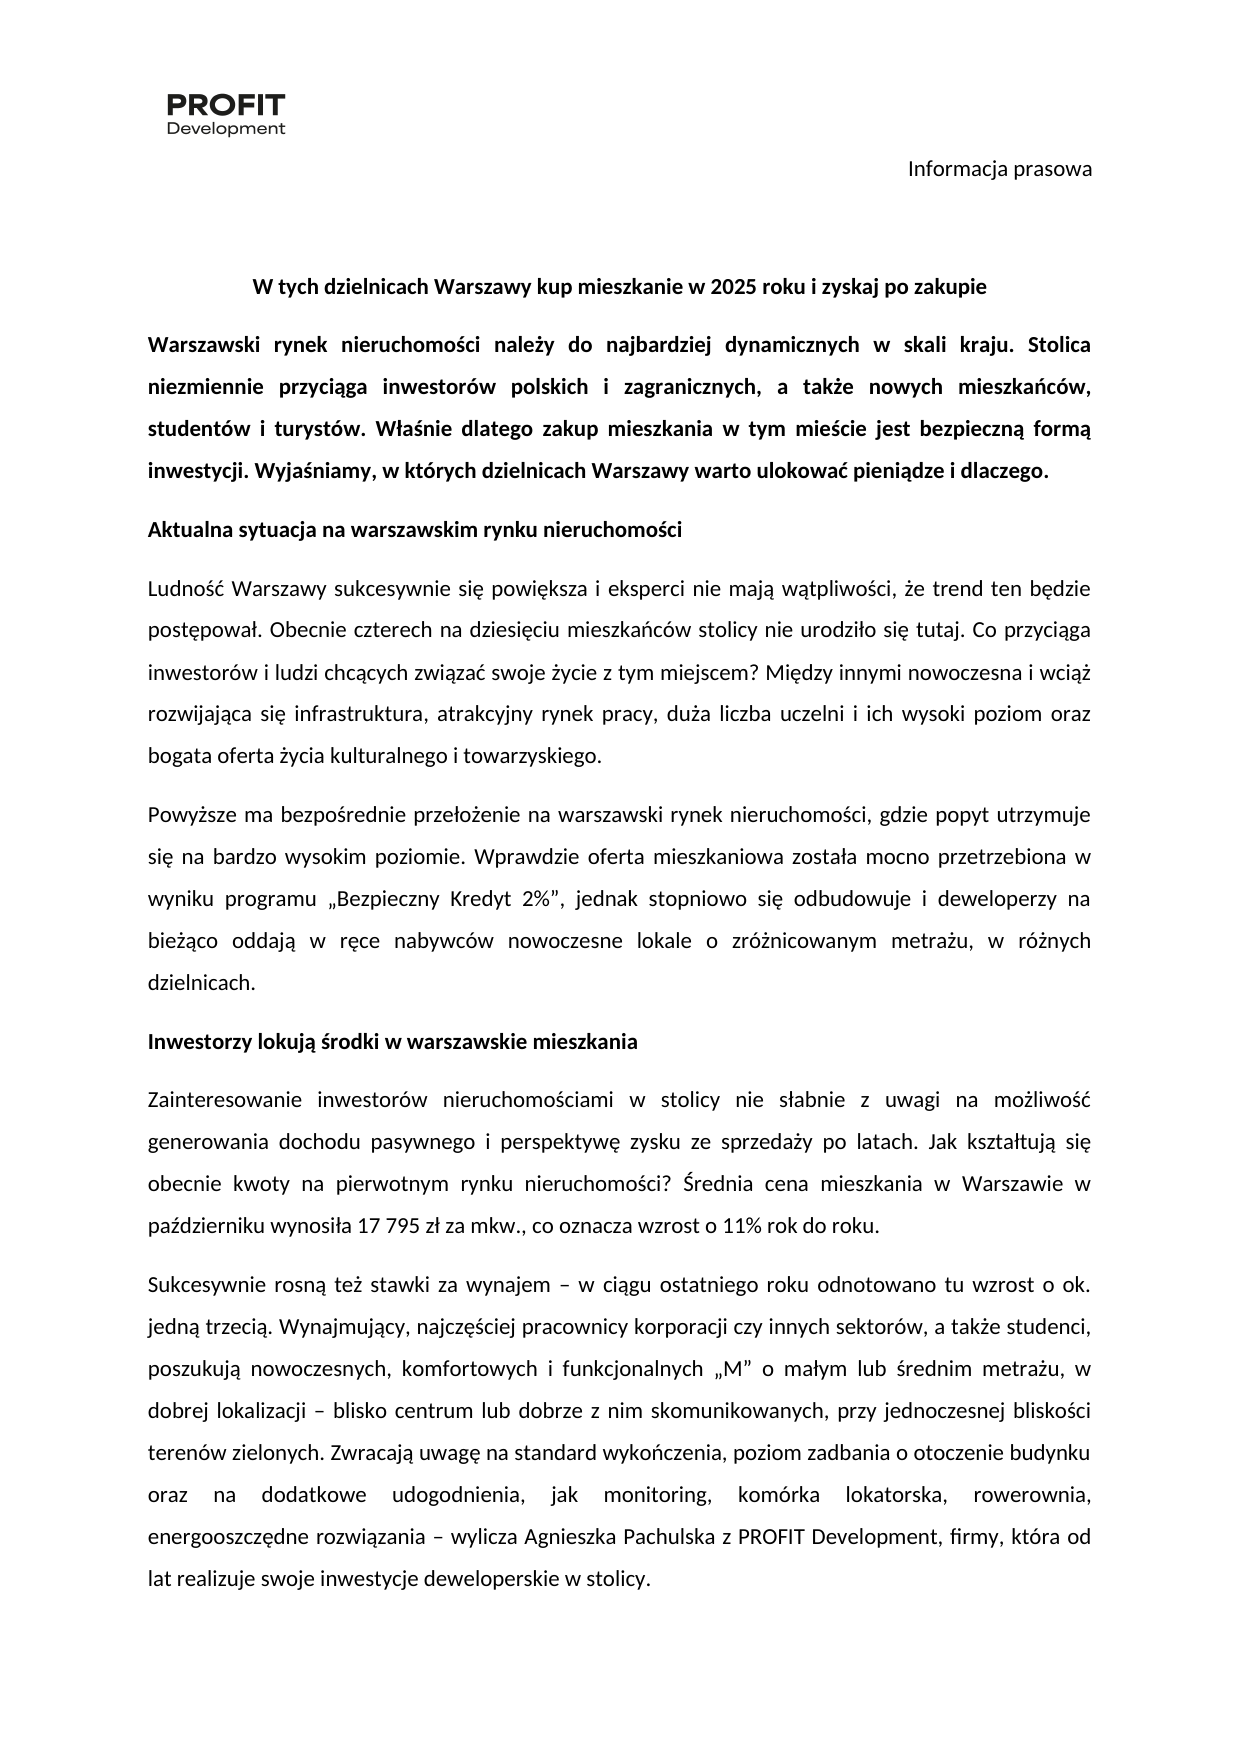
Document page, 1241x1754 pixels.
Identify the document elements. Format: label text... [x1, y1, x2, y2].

text Informacja prasowa [148, 154, 1093, 182]
picture [147, 73, 306, 155]
text W tych dzielnicach Warszawy kup mieszkanie w 2025 roku i zyskaj po zakupie [148, 272, 1093, 300]
text Aktualna sytuacja na warszawskim rynku nieruchomości [148, 515, 1093, 543]
text Zainteresowanie inwestorów nieruchomościami w stolicy nie słabnie z uwagi na możliwość generowania dochodu pasywnego i perspektywę zysku ze sprzedaży po latach. Jak kształtują się obecnie kwoty na pierwotnym rynku nieruchomości? Średnia cena mieszkania w Warszawie w październiku wynosiła 17 795 zł za mkw., co oznacza wzrost o 11% rok do roku. [148, 1085, 1093, 1239]
text Warszawski rynek nieruchomości należy do najbardziej dynamicznych w skali kraju. Stolica niezmiennie przyciąga inwestorów polskich i zagranicznych, a także nowych mieszkańców, studentów i turystów. Właśnie dlatego zakup mieszkania w tym mieście jest bezpieczną formą inwestycji. Wyjaśniamy, w których dzielnicach Warszawy warto ulokować pieniądze i dlaczego. [148, 330, 1093, 484]
text Inwestorzy lokują środki w warszawskie mieszkania [148, 1027, 1093, 1055]
text Sukcesywnie rosną też stawki za wynajem – w ciągu ostatniego roku odnotowano tu wzrost o ok. jedną trzecią. Wynajmujący, najczęściej pracownicy korporacji czy innych sektorów, a także studenci, poszukują nowoczesnych, komfortowych i funkcjonalnych „M” o małym lub średnim metrażu, w dobrej lokalizacji – blisko centrum lub dobrze z nim skomunikowanych, przy jednoczesnej bliskości terenów zielonych. Zwracają uwagę na standard wykończenia, poziom zadbania o otoczenie budynku oraz na dodatkowe udogodnienia, jak monitoring, komórka lokatorska, rowerownia, energooszczędne rozwiązania – wylicza Agnieszka Pachulska z PROFIT Development, firmy, która od lat realizuje swoje inwestycje deweloperskie w stolicy. [148, 1270, 1093, 1592]
text Powyższe ma bezpośrednie przełożenie na warszawski rynek nieruchomości, gdzie popyt utrzymuje się na bardzo wysokim poziomie. Wprawdzie oferta mieszkaniowa została mocno przetrzebiona w wyniku programu „Bezpieczny Kredyt 2%”, jednak stopniowo się odbudowuje i deweloperzy na bieżąco oddają w ręce nabywców nowoczesne lokale o zróżnicowanym metrażu, w różnych dzielnicach. [148, 800, 1093, 996]
text Ludność Warszawy sukcesywnie się powiększa i eksperci nie mają wątpliwości, że trend ten będzie postępował. Obecnie czterech na dziesięciu mieszkańców stolicy nie urodziło się tutaj. Co przyciąga inwestorów i ludzi chcących związać swoje życie z tym miejscem? Między innymi nowoczesna i wciąż rozwijająca się infrastruktura, atrakcyjny rynek pracy, duża liczba uczelni i ich wysoki poziom oraz bogata oferta życia kulturalnego i towarzyskiego. [148, 574, 1093, 769]
